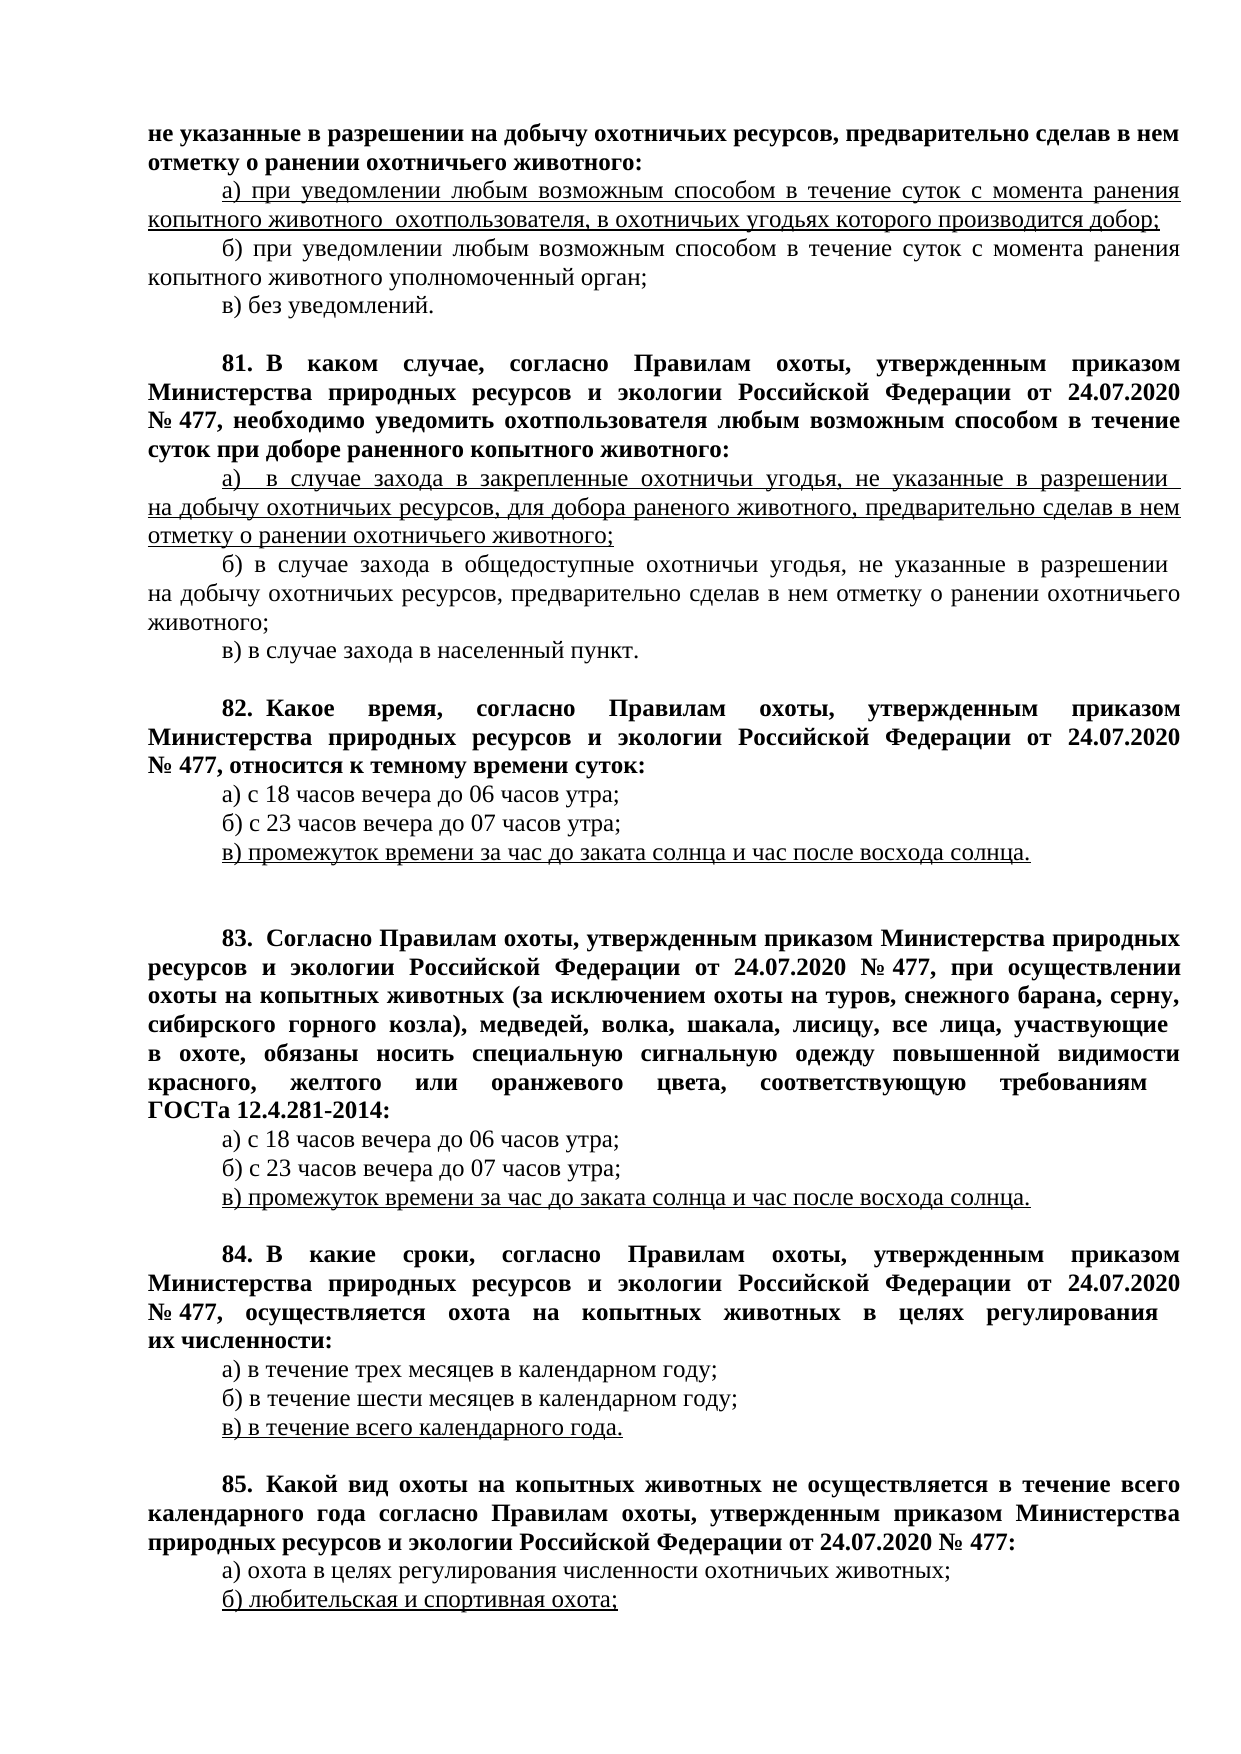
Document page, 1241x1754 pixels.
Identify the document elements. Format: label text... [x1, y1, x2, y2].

list В каком случае, согласно Правилам охоты, утвержденным приказом Министерства природных ресурсов и экологии Российской Федерации от 24.07.2020 № 477, необходимо уведомить охотпользователя любым возможным способом в течение суток при доборе раненного копытного животного: [148, 348, 1181, 463]
list б) с 23 часов вечера до 07 часов утра; [148, 1153, 1181, 1182]
list б) любительская и спортивная охота; [148, 1584, 1181, 1613]
list в) без уведомлений. [148, 291, 1181, 319]
list а) в случае захода в закрепленные охотничьи угодья, не указанные в разрешении на добычу охотничьих ресурсов, для добора раненого животного, предварительно сделав в нем отметку о ранении охотничьего животного; [148, 463, 1181, 517]
list а) охота в целях регулирования численности охотничьих животных; [148, 1556, 1181, 1584]
list б) с 23 часов вечера до 07 часов утра; [148, 808, 1181, 837]
list Какой вид охоты на копытных животных не осуществляется в течение всего календарного года согласно Правилам охоты, утвержденным приказом Министерства природных ресурсов и экологии Российской Федерации от 24.07.2020 № 477: [148, 1469, 1181, 1556]
list а) с 18 часов вечера до 06 часов утра; [148, 779, 1181, 808]
list в) в случае захода в населенный пункт. [148, 636, 1181, 664]
list в) в течение всего календарного года. [148, 1412, 1181, 1441]
list Какое время, согласно Правилам охоты, утвержденным приказом Министерства природных ресурсов и экологии Российской Федерации от 24.07.2020 № 477, относится к темному времени суток: [148, 693, 1181, 779]
list Согласно Правилам охоты, утвержденным приказом Министерства природных ресурсов и экологии Российской Федерации от 24.07.2020 № 477, при осуществлении охоты на копытных животных (за исключением охоты на туров, снежного барана, серну, сибирского горного козла), медведей, волка, шакала, лисицу, все лица, участвующие в охоте, обязаны носить специальную сигнальную одежду повышенной видимости красного, желтого или оранжевого цвета, соответствующую требованиям ГОСТа 12.4.281-2014: [148, 923, 1181, 1124]
list б) при уведомлении любым возможным способом в течение суток с момента ранения копытного животного уполномоченный орган; [148, 233, 1181, 291]
list В какие сроки, согласно Правилам охоты, утвержденным приказом Министерства природных ресурсов и экологии Российской Федерации от 24.07.2020 № 477, осуществляется охота на копытных животных в целях регулирования их численности: [148, 1239, 1181, 1354]
list а) при уведомлении любым возможным способом в течение суток с момента ранения копытного животного охотпользователя, в охотничьих угодьях которого производится добор; [148, 176, 1181, 233]
list в) промежуток времени за час до заката солнца и час после восхода солнца. [148, 1182, 1181, 1211]
list в) промежуток времени за час до заката солнца и час после восхода солнца. [148, 837, 1181, 866]
list а) с 18 часов вечера до 06 часов утра; [148, 1124, 1181, 1153]
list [148, 118, 1181, 176]
list а) в течение трех месяцев в календарном году; [148, 1354, 1181, 1383]
list б) в течение шести месяцев в календарном году; [148, 1383, 1181, 1412]
list б) в случае захода в общедоступные охотничьи угодья, не указанные в разрешении на добычу охотничьих ресурсов, предварительно сделав в нем отметку о ранении охотничьего животного; [148, 549, 1181, 636]
list а) в случае захода в закрепленные охотничьи угодья, не указанные в разрешении на добычу охотничьих ресурсов, для добора раненого животного, предварительно сделав в нем отметку о ранении охотничьего животного; [148, 518, 1181, 549]
